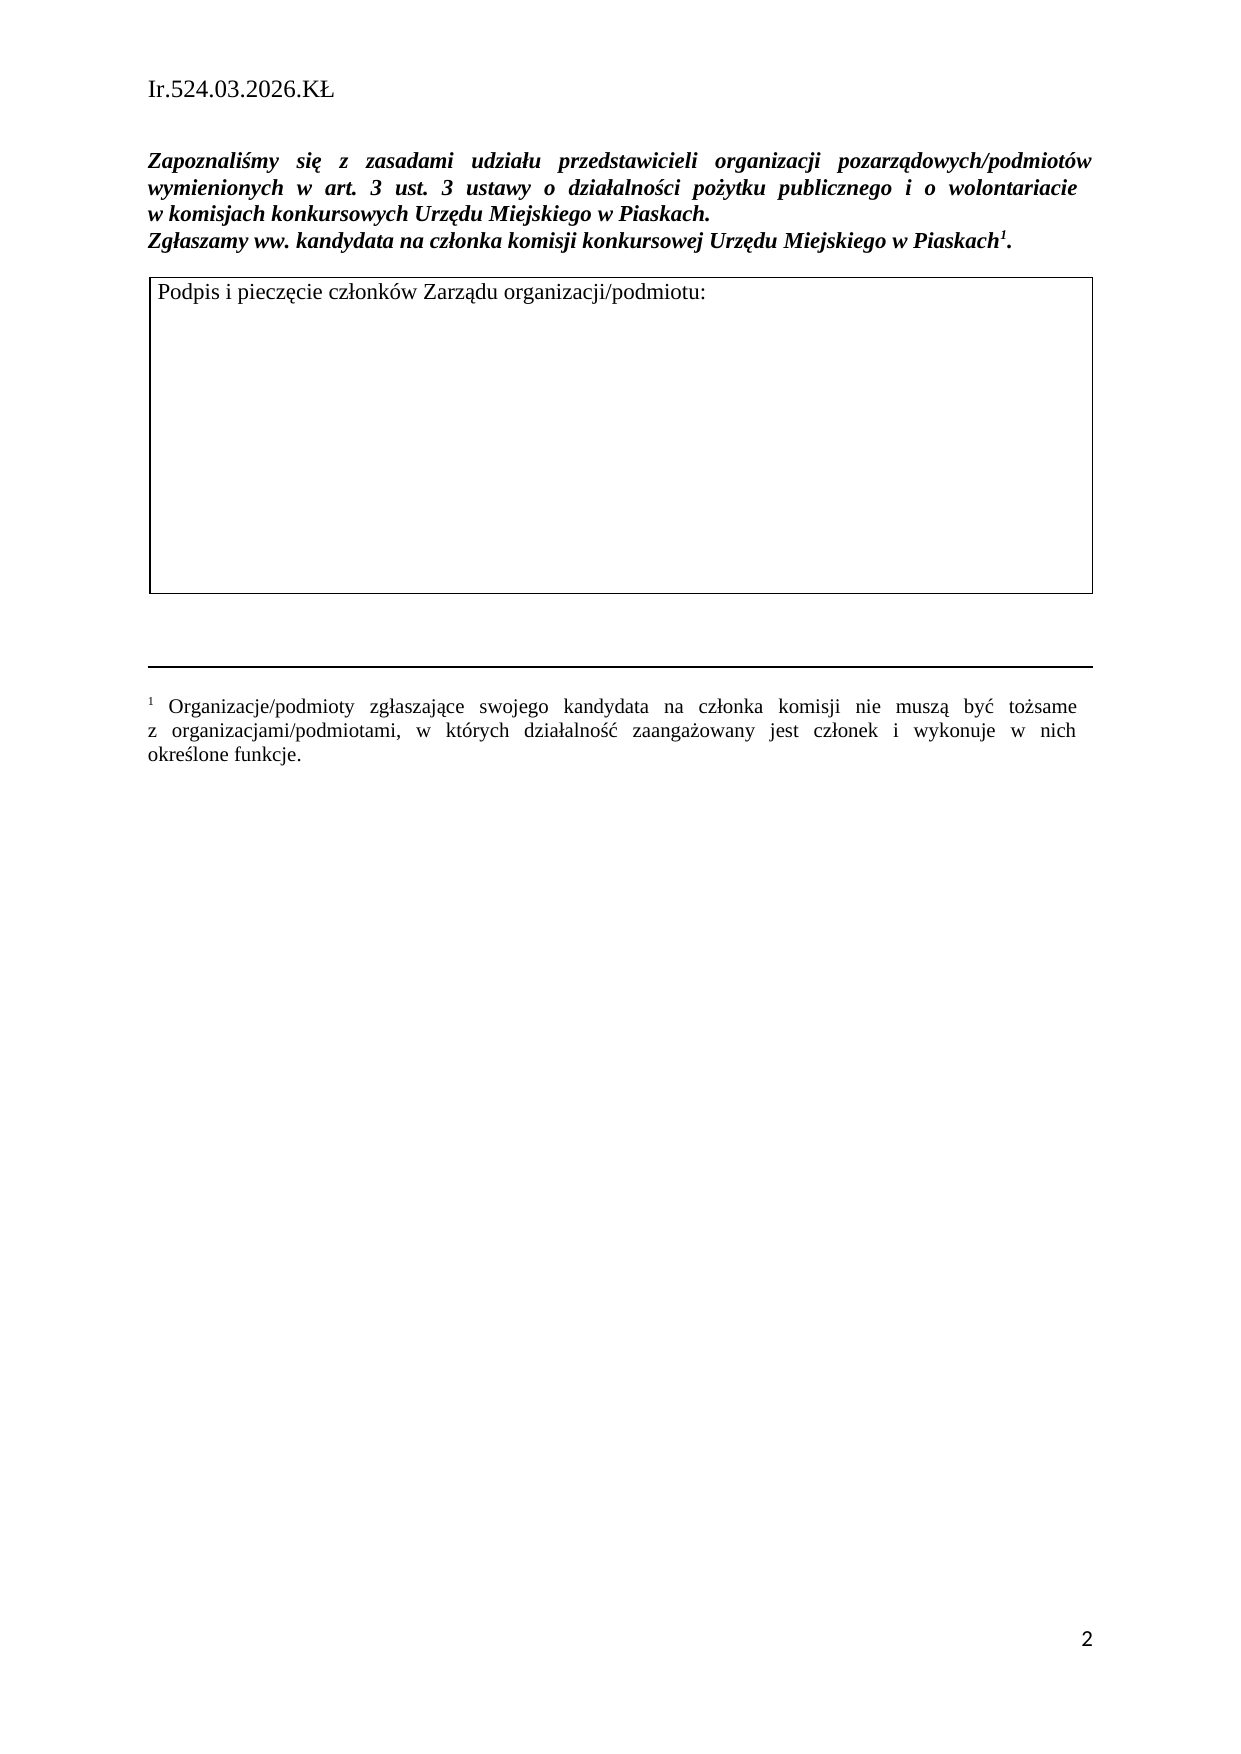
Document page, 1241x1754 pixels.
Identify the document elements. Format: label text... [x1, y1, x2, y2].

text 1 Organizacje/podmioty zgłaszające swojego kandydata na członka komisji nie muszą być tożsame z organizacjami/podmiotami, w których działalność zaangażowany jest członek i wykonuje w nich określone funkcje. [148, 694, 1093, 766]
table_header Podpis i pieczęcie członków Zarządu organizacji/podmiotu: [151, 278, 1092, 593]
text Zgłaszamy ww. kandydata na członka komisji konkursowej Urzędu Miejskiego w Piaskach1. [148, 227, 1093, 253]
text Zapoznaliśmy się z zasadami udziału przedstawicieli organizacji pozarządowych/podmiotów wymienionych w art. 3 ust. 3 ustawy o działalności pożytku publicznego i o wolontariacie w komisjach konkursowych Urzędu Miejskiego w Piaskach. [148, 148, 1093, 227]
